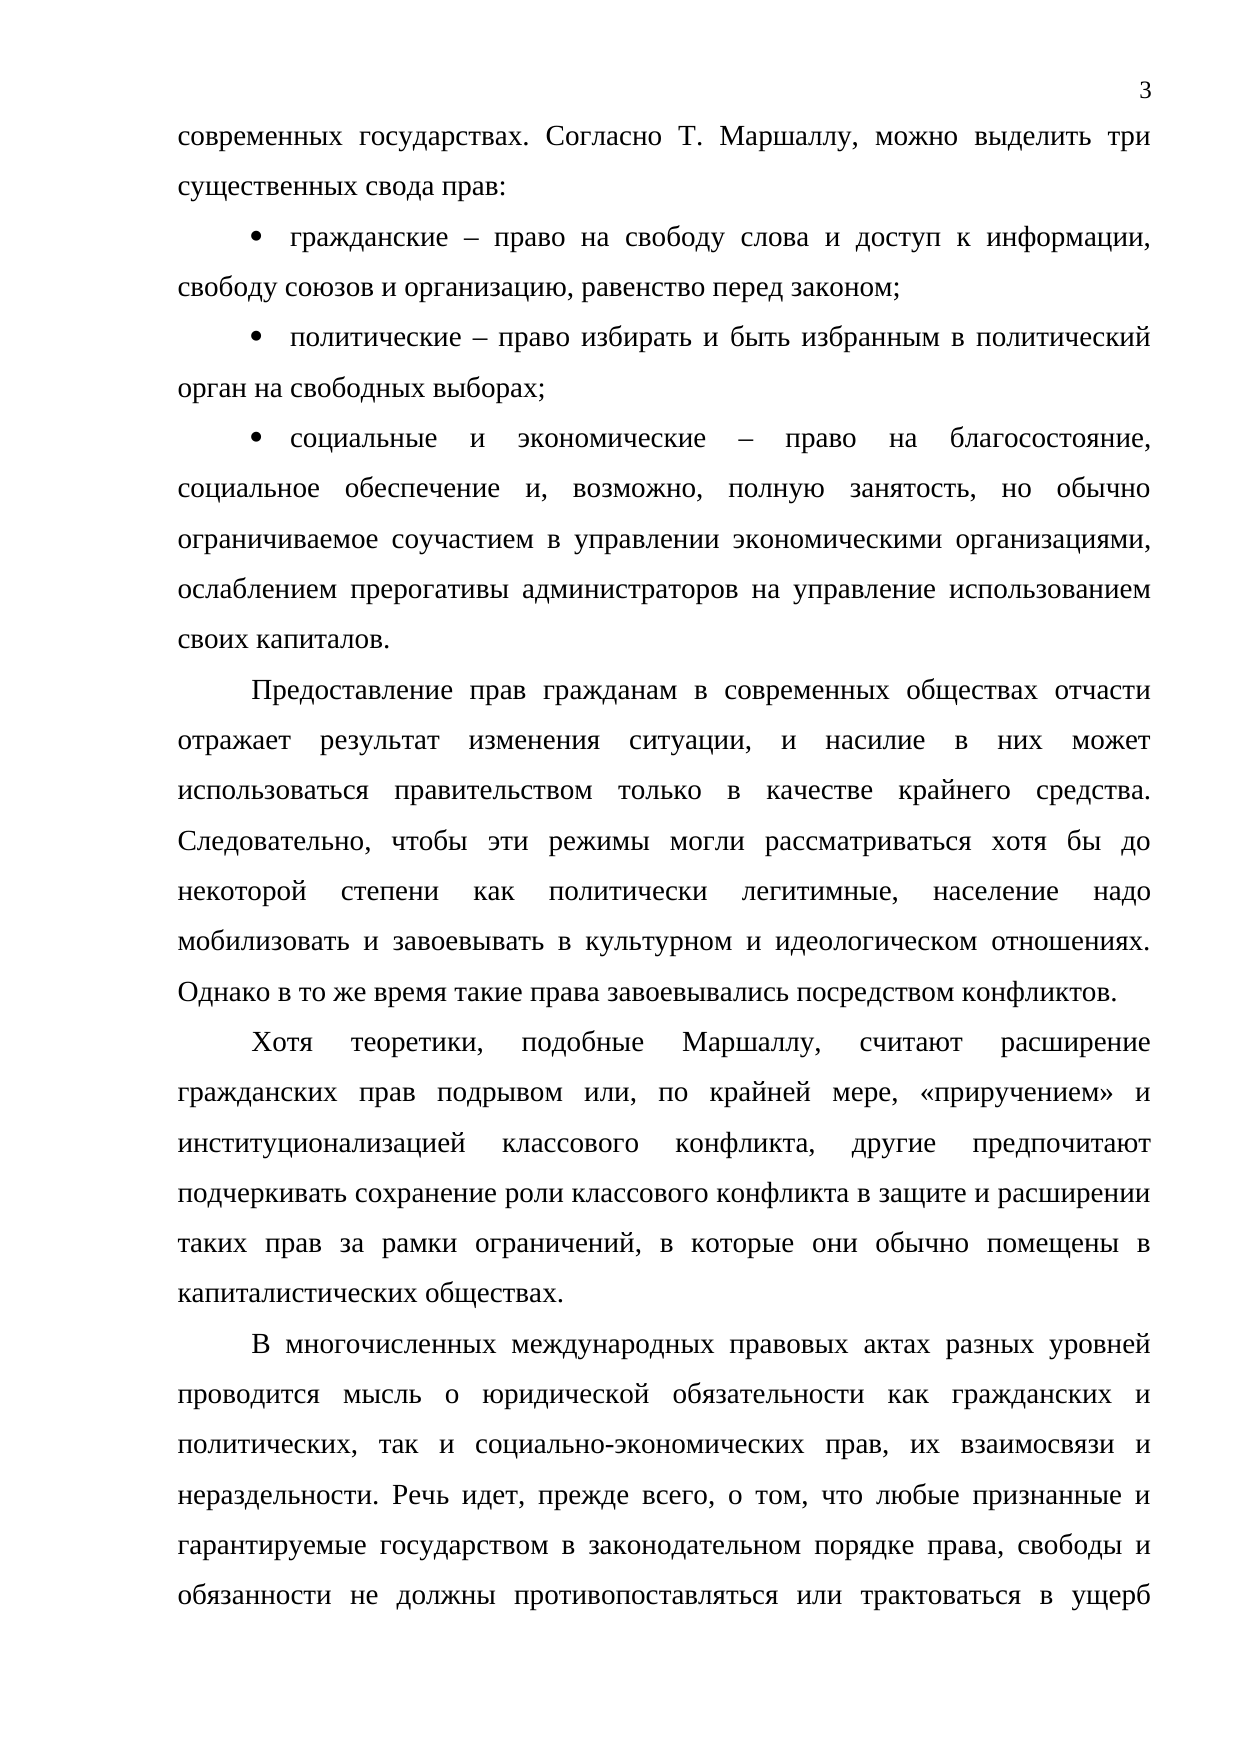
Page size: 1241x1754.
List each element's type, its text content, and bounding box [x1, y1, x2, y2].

list социальные и экономические – право на благосостояние, социальное обеспечение и, возможно, полную занятость, но обычно ограничиваемое соучастием в управлении экономическими организациями, ослаблением прерогативы администраторов на управление использованием своих капиталов. [177, 420, 1152, 655]
text Предоставление прав гражданам в современных обществах отчасти отражает результат изменения ситуации, и насилие в них может использоваться правительством только в качестве крайнего средства. Следовательно, чтобы эти режимы могли рассматриваться хотя бы до некоторой степени как политически легитимные, население надо мобилизовать и завоевывать в культурном и идеологическом отношениях. Однако в то же время такие права завоевывались посредством конфликтов. [177, 672, 1152, 1007]
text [177, 118, 1152, 202]
list политические – право избирать и быть избранным в политический орган на свободных выборах; [177, 319, 1152, 403]
text Хотя теоретики, подобные Маршаллу, считают расширение гражданских прав подрывом или, по крайней мере, «приручением» и институционализацией классового конфликта, другие предпочитают подчеркивать сохранение роли классового конфликта в защите и расширении таких прав за рамки ограничений, в которые они обычно помещены в капиталистических обществах. [177, 1024, 1152, 1309]
list гражданские – право на свободу слова и доступ к информации, свободу союзов и организацию, равенство перед законом; [177, 219, 1152, 303]
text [177, 1326, 1152, 1611]
